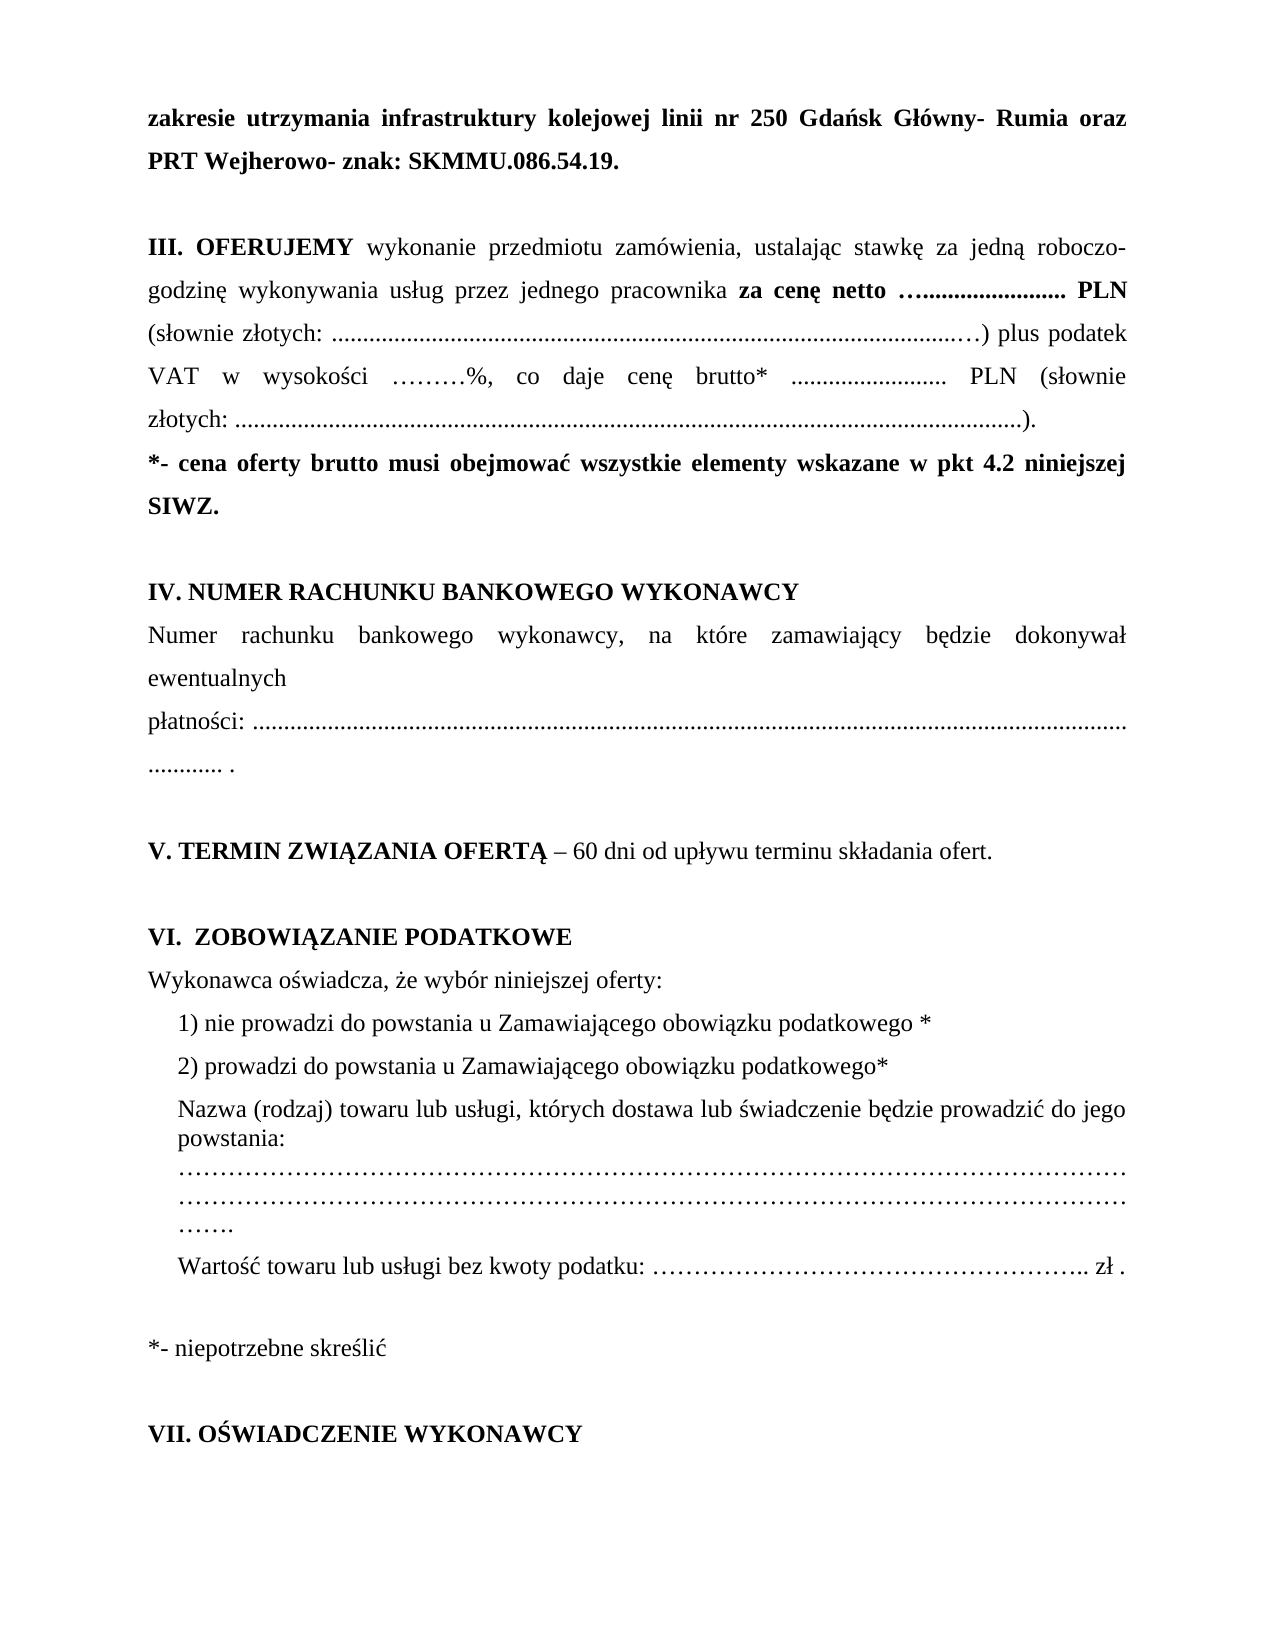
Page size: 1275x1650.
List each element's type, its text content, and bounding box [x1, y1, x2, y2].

text VII. OŚWIADCZENIE WYKONAWCY [148, 1419, 1127, 1448]
text *- cena oferty brutto musi obejmować wszystkie elementy wskazane w pkt 4.2 niniejszej SIWZ. [148, 448, 1127, 519]
text Wartość towaru lub usługi bez kwoty podatku: …………………………………………….. zł . [177, 1251, 1127, 1279]
text Numer rachunku bankowego wykonawcy, na które zamawiający będzie dokonywał ewentualnych płatności: ........................................................................................................................................................ . [148, 620, 1127, 778]
text 2) prowadzi do powstania u Zamawiającego obowiązku podatkowego* [177, 1051, 1127, 1080]
text Nazwa (rodzaj) towaru lub usługi, których dostawa lub świadczenie będzie prowadzić do jego powstania:………………………………………………………………………………………………………………………………………………………………………………………………………………. [177, 1094, 1127, 1238]
text VI. ZOBOWIĄZANIE PODATKOWE [148, 922, 1127, 951]
text Wykonawca oświadcza, że wybór niniejszej oferty: [148, 965, 1127, 994]
text V. TERMIN ZWIĄZANIA OFERTĄ – 60 dni od upływu terminu składania ofert. [148, 836, 1127, 864]
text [148, 103, 1127, 174]
text IV. NUMER RACHUNKU BANKOWEGO WYKONAWCY [148, 577, 1127, 606]
text *- niepotrzebne skreślić [148, 1333, 1127, 1362]
text III. OFERUJEMY wykonanie przedmiotu zamówienia, ustalając stawkę za jedną roboczo-godzinę wykonywania usług przez jednego pracownika za cenę netto …....................... PLN (słownie złotych: ....................................................................................................…) plus podatek VAT w wysokości ………%, co daje cenę brutto* ......................... PLN (słownie złotych: ..............................................................................................................................). [148, 232, 1127, 433]
text 1) nie prowadzi do powstania u Zamawiającego obowiązku podatkowego * [177, 1008, 1127, 1037]
